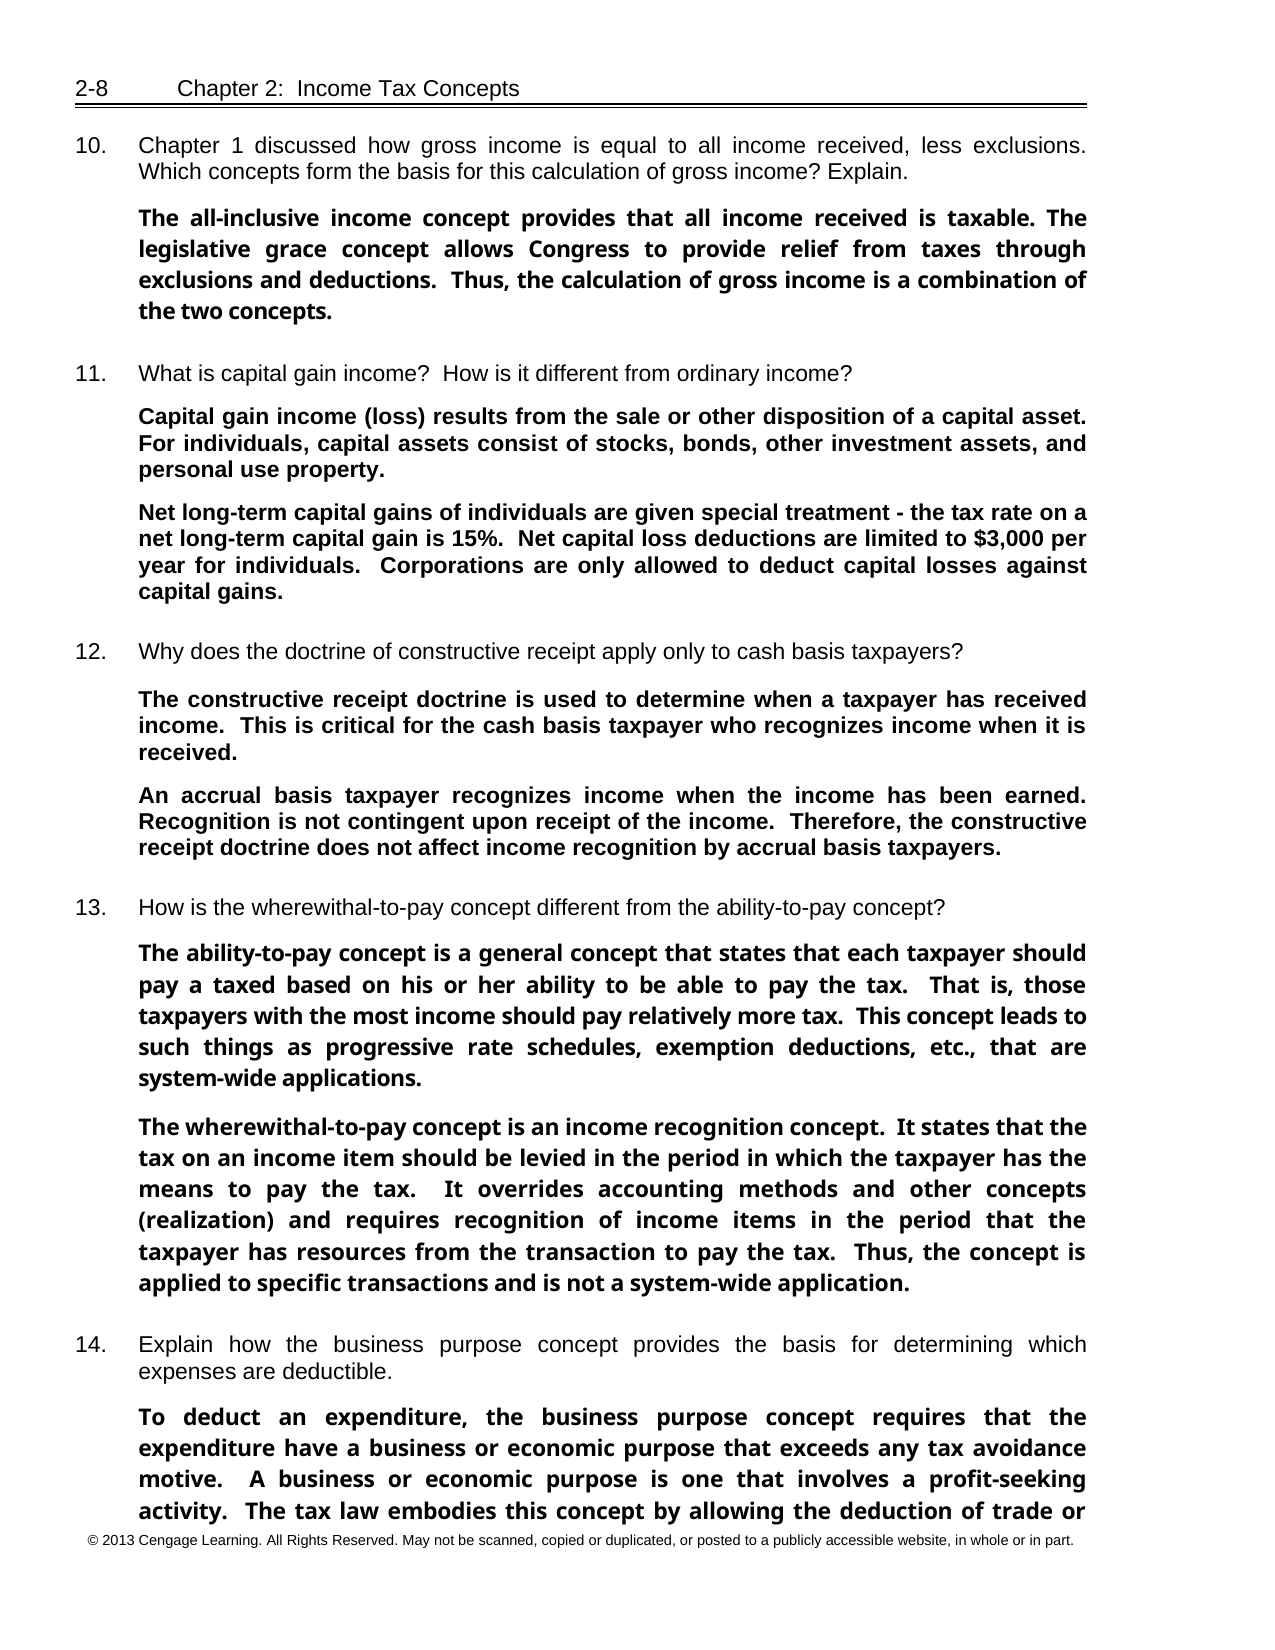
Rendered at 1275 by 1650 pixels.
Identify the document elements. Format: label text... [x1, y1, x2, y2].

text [75, 1401, 1087, 1526]
text The all-inclusive income concept provides that all income received is taxable. The legislative grace concept allows Congress to provide relief from taxes through exclusions and deductions. Thus, the calculation of gross income is a combination of the two concepts. [75, 201, 1087, 326]
text Net long-term capital gains of individuals are given special treatment - the tax rate on a net long-term capital gain is 15%. Net capital loss deductions are limited to $3,000 per year for individuals. Corporations are only allowed to deduct capital losses against capital gains. [75, 499, 1087, 604]
text The wherewithal-to-pay concept is an income recognition concept. It states that the tax on an income item should be levied in the period in which the taxpayer has the means to pay the tax. It overrides accounting methods and other concepts (realization) and requires recognition of income items in the period that the taxpayer has resources from the transaction to pay the tax. Thus, the concept is applied to specific transactions and is not a system-wide application. [75, 1110, 1087, 1298]
text An accrual basis taxpayer recognizes income when the income has been earned. Recognition is not contingent upon receipt of the income. Therefore, the constructive receipt doctrine does not affect income recognition by accrual basis taxpayers. [75, 782, 1087, 861]
text The ability-to-pay concept is a general concept that states that each taxpayer should pay a taxed based on his or her ability to be able to pay the tax. That is, those taxpayers with the most income should pay relatively more tax. This concept leads to such things as progressive rate schedules, exemption deductions, etc., that are system-wide applications. [75, 937, 1087, 1094]
text 11. What is capital gain income? How is it different from ordinary income? [75, 360, 1087, 386]
text 10. Chapter 1 discussed how gross income is equal to all income received, less exclusions. Which concepts form the basis for this calculation of gross income? Explain. [75, 132, 1087, 185]
text Capital gain income (loss) results from the sale or other disposition of a capital asset. For individuals, capital assets consist of stocks, bonds, other investment assets, and personal use property. [75, 403, 1087, 482]
text 14. Explain how the business purpose concept provides the basis for determining which expenses are deductible. [75, 1331, 1087, 1384]
text 12. Why does the doctrine of constructive receipt apply only to cash basis taxpayers? [75, 638, 1087, 664]
text 13. How is the wherewithal-to-pay concept different from the ability-to-pay concept? [75, 894, 1087, 921]
text The constructive receipt doctrine is used to determine when a taxpayer has received income. This is critical for the cash basis taxpayer who recognizes income when it is received. [75, 686, 1087, 765]
